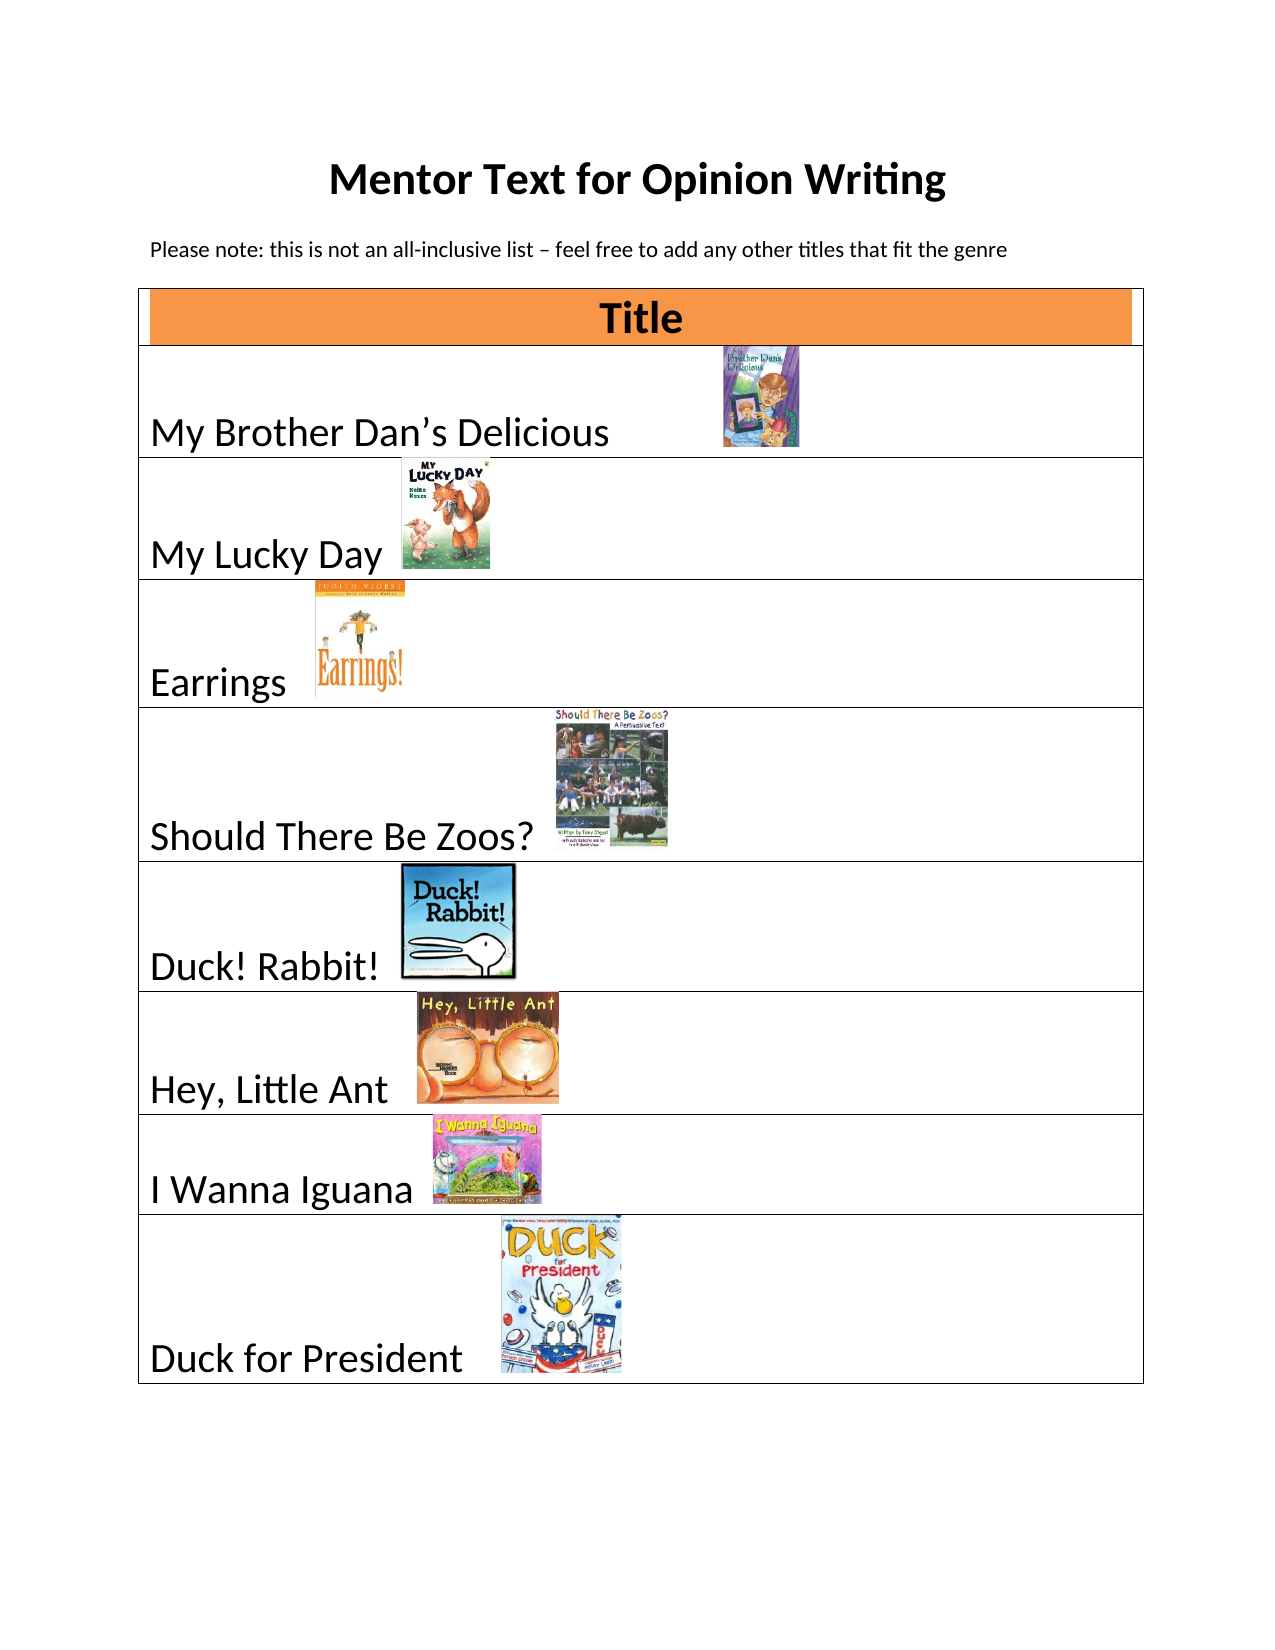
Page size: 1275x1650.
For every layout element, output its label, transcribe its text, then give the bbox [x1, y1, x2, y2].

picture [401, 457, 491, 569]
text Mentor Text for Opinion Writing [150, 150, 1125, 206]
picture [315, 580, 405, 697]
picture [554, 708, 669, 851]
picture [416, 991, 559, 1104]
table_cell Hey, Little Ant [139, 992, 1143, 1114]
table_cell I Wanna Iguana [139, 1115, 1143, 1214]
table_cell My Lucky Day [139, 458, 1143, 579]
picture [501, 1215, 622, 1373]
table_cell Duck! Rabbit! [139, 862, 1143, 991]
picture [432, 1114, 542, 1204]
table_cell Should There Be Zoos? [139, 708, 1143, 861]
picture [399, 861, 518, 981]
picture [723, 346, 800, 447]
table_cell My Brother Dan’s Delicious [139, 346, 1143, 457]
text Please note: this is not an all-inclusive list – feel free to add any other titles that fit the genre [150, 235, 1125, 263]
table_cell Earrings [139, 580, 1143, 707]
table_cell Duck for President [139, 1215, 1143, 1383]
